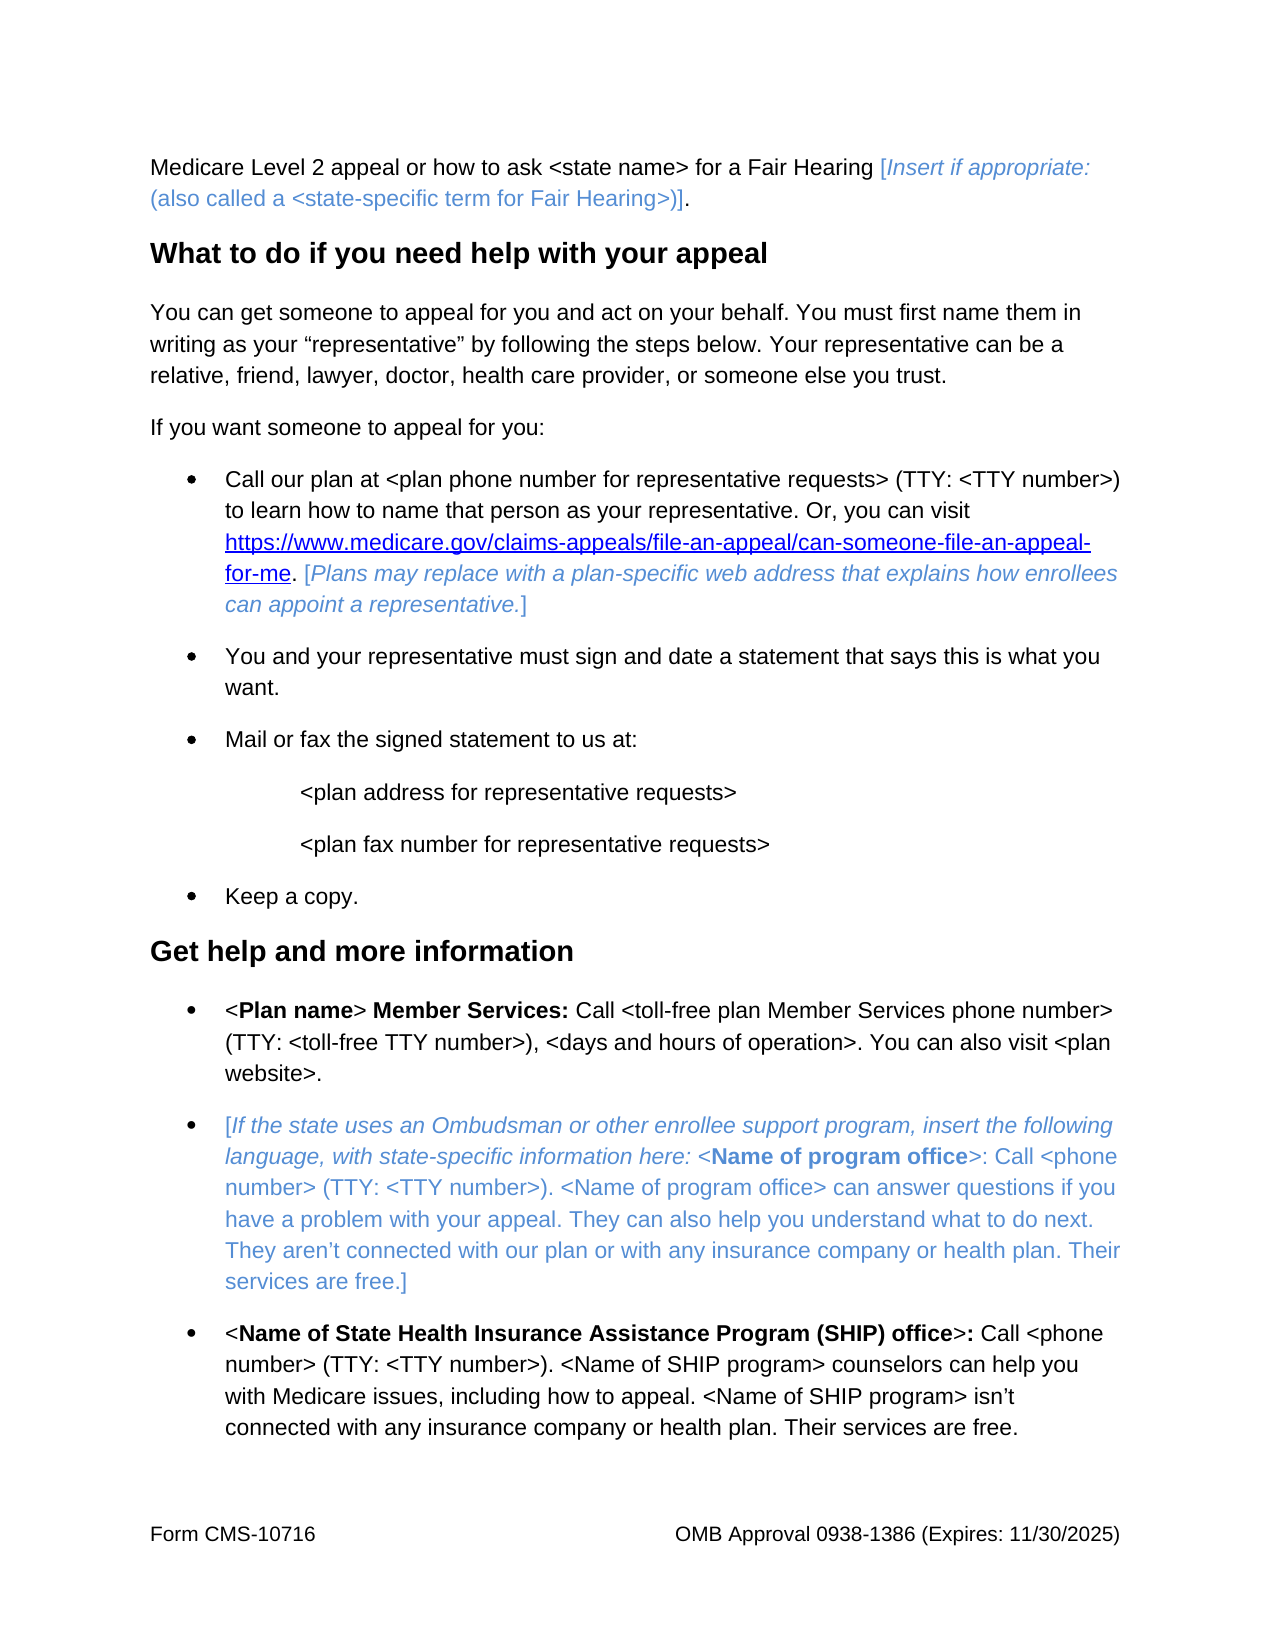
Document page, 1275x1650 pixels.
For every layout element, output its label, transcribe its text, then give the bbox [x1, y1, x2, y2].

text You can get someone to appeal for you and act on your behalf. You must first name them in writing as your “representative” by following the steps below. Your representative can be a relative, friend, lawyer, doctor, health care provider, or someone else you trust. [150, 296, 1125, 389]
text <plan address for representative requests> [262, 775, 1125, 806]
list <Name of State Health Insurance Assistance Program (SHIP) office>: Call <phone number> (TTY: <TTY number>). <Name of SHIP program> counselors can help you with Medicare issues, including how to appeal. <Name of SHIP program> isn’t connected with any insurance company or health plan. Their services are free. [187, 1317, 1125, 1442]
text If you want someone to appeal for you: [150, 410, 1125, 442]
list <Plan name> Member Services: Call <toll-free plan Member Services phone number> (TTY: <toll-free TTY number>), <days and hours of operation>. You can also visit <plan website>. [187, 994, 1125, 1087]
subtitle Get help and more information [150, 931, 1125, 969]
list [If the state uses an Ombudsman or other enrollee support program, insert the following language, with state-specific information here: <Name of program office>: Call <phone number> (TTY: <TTY number>). <Name of program office> can answer questions if you have a problem with your appeal. They can also help you understand what to do next. They aren’t connected with our plan or with any insurance company or health plan. Their services are free.] [187, 1108, 1125, 1296]
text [150, 150, 1125, 212]
list You and your representative must sign and date a statement that says this is what you want. [187, 639, 1125, 702]
list Call our plan at <plan phone number for representative requests> (TTY: <TTY number>) to learn how to name that person as your representative. Or, you can visit https://www.medicare.gov/claims-appeals/file-an-appeal/can-someone-file-an-appeal-for-me. [Plans may replace with a plan-specific web address that explains how enrollees can appoint a representative.] [187, 462, 1125, 619]
subtitle What to do if you need help with your appeal [150, 233, 1125, 271]
text <plan fax number for representative requests> [225, 827, 1125, 858]
list Keep a copy. [187, 879, 1125, 910]
list Mail or fax the signed statement to us at: [187, 723, 1125, 754]
